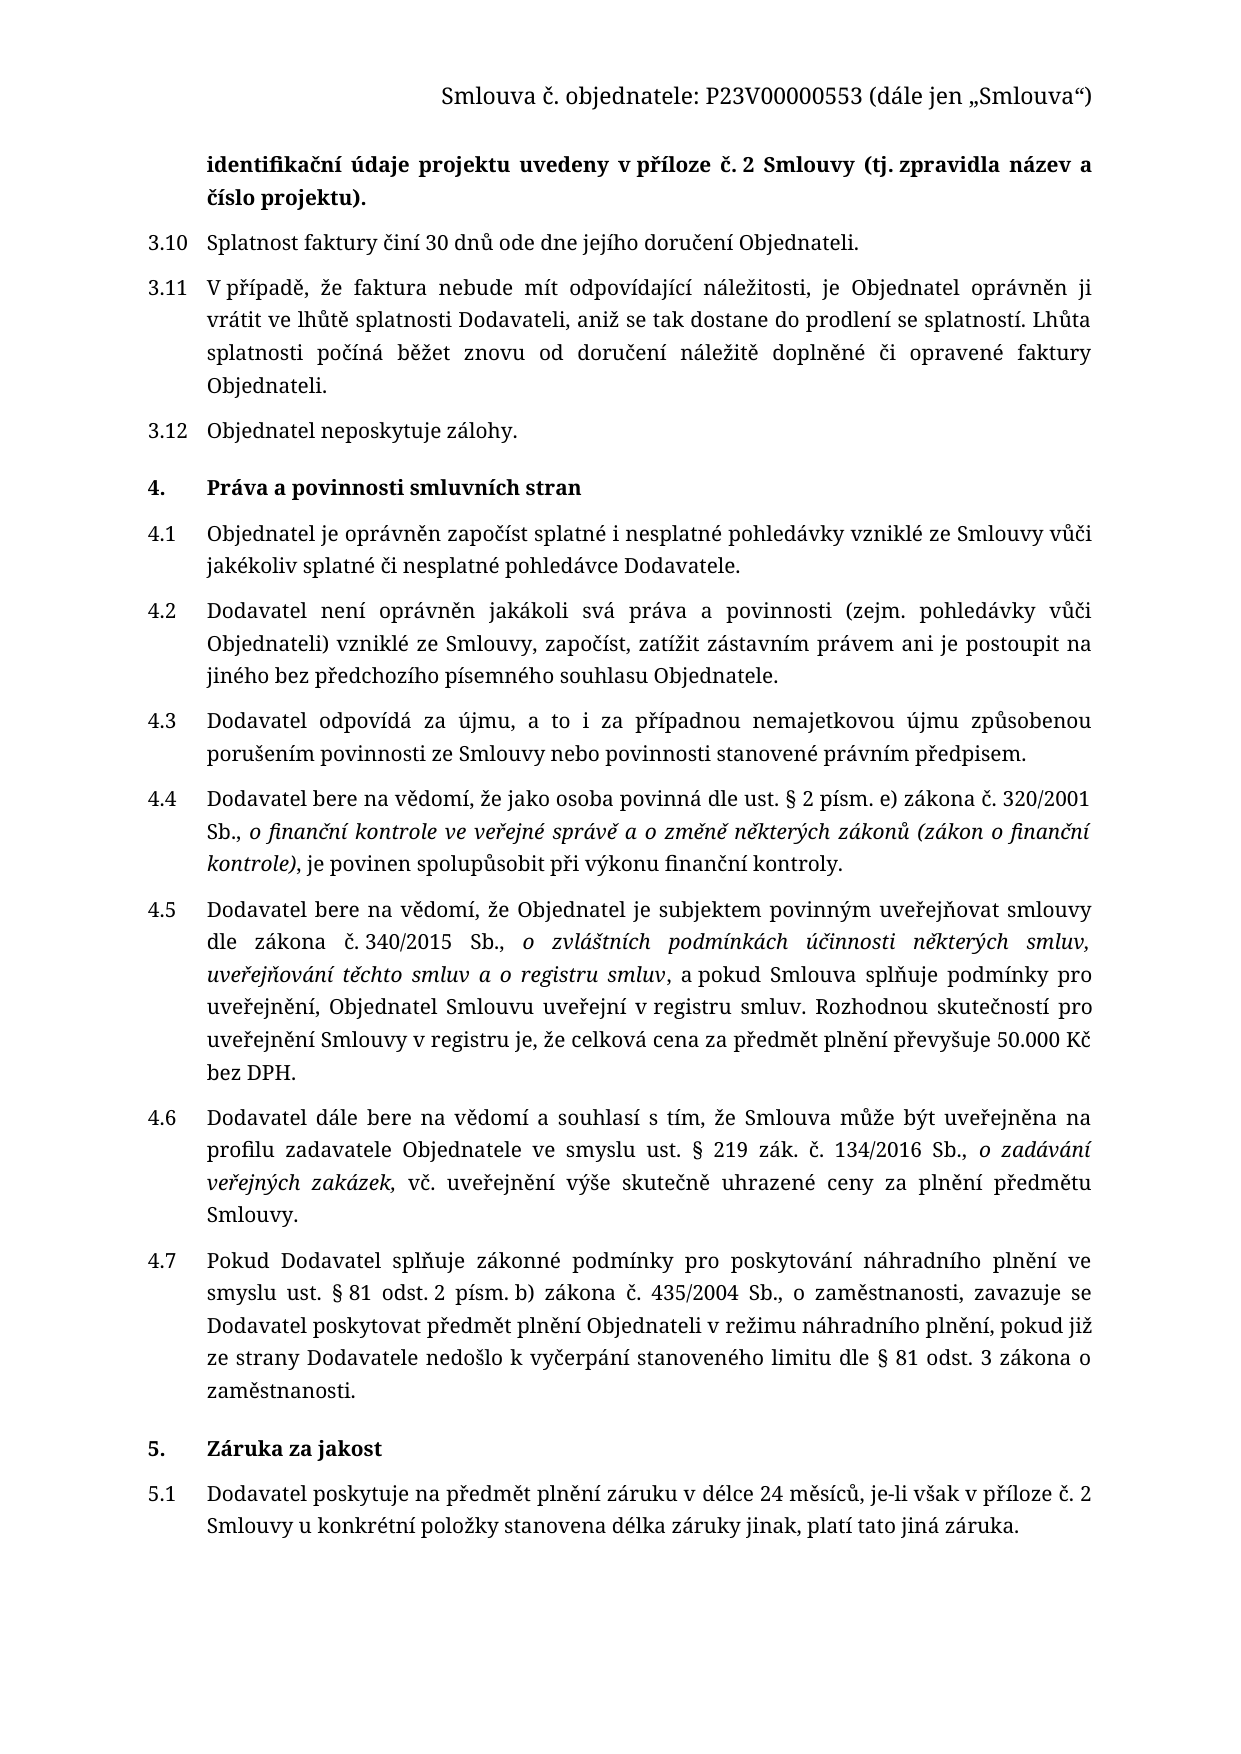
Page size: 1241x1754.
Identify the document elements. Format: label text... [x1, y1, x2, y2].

list Dodavatel bere na vědomí, že jako osoba povinná dle ust. § 2 písm. e) zákona č. 320/2001 Sb., o finanční kontrole ve veřejné správě a o změně některých zákonů (zákon o finanční kontrole), je povinen spolupůsobit při výkonu finanční kontroly. [148, 784, 1093, 878]
list Dodavatel poskytuje na předmět plnění záruku v délce 24 měsíců, je-li však v příloze č. 2 Smlouvy u konkrétní položky stanovena délka záruky jinak, platí tato jiná záruka. [148, 1479, 1093, 1540]
list Dodavatel bere na vědomí, že Objednatel je subjektem povinným uveřejňovat smlouvy dle zákona č. 340/2015 Sb., o zvláštních podmínkách účinnosti některých smluv, uveřejňování těchto smluv a o registru smluv, a pokud Smlouva splňuje podmínky pro uveřejnění, Objednatel Smlouvu uveřejní v registru smluv. Rozhodnou skutečností pro uveřejnění Smlouvy v registru je, že celková cena za předmět plnění převyšuje 50.000 Kč bez DPH. [148, 895, 1093, 1086]
list V případě, že faktura nebude mít odpovídající náležitosti, je Objednatel oprávněn ji vrátit ve lhůtě splatnosti Dodavateli, aniž se tak dostane do prodlení se splatností. Lhůta splatnosti počíná běžet znovu od doručení náležitě doplněné či opravené faktury Objednateli. [148, 273, 1093, 399]
list Objednatel neposkytuje zálohy. [148, 416, 1093, 444]
list Dodavatel dále bere na vědomí a souhlasí s tím, že Smlouva může být uveřejněna na profilu zadavatele Objednatele ve smyslu ust. § 219 zák. č. 134/2016 Sb., o zadávání veřejných zakázek, vč. uveřejnění výše skutečně uhrazené ceny za plnění předmětu Smlouvy. [148, 1103, 1093, 1229]
list Práva a povinnosti smluvních stran [148, 473, 1093, 502]
list Záruka za jakost [148, 1434, 1093, 1462]
list Objednatel je oprávněn započíst splatné i nesplatné pohledávky vzniklé ze Smlouvy vůči jakékoliv splatné či nesplatné pohledávce Dodavatele. [148, 519, 1093, 580]
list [148, 150, 1093, 211]
list Pokud Dodavatel splňuje zákonné podmínky pro poskytování náhradního plnění ve smyslu ust. § 81 odst. 2 písm. b) zákona č. 435/2004 Sb., o zaměstnanosti, zavazuje se Dodavatel poskytovat předmět plnění Objednateli v režimu náhradního plnění, pokud již ze strany Dodavatele nedošlo k vyčerpání stanoveného limitu dle § 81 odst. 3 zákona o zaměstnanosti. [148, 1246, 1093, 1404]
list Dodavatel není oprávněn jakákoli svá práva a povinnosti (zejm. pohledávky vůči Objednateli) vzniklé ze Smlouvy, započíst, zatížit zástavním právem ani je postoupit na jiného bez předchozího písemného souhlasu Objednatele. [148, 596, 1093, 690]
list Dodavatel odpovídá za újmu, a to i za případnou nemajetkovou újmu způsobenou porušením povinnosti ze Smlouvy nebo povinnosti stanovené právním předpisem. [148, 707, 1093, 768]
list Splatnost faktury činí 30 dnů ode dne jejího doručení Objednateli. [148, 228, 1093, 256]
